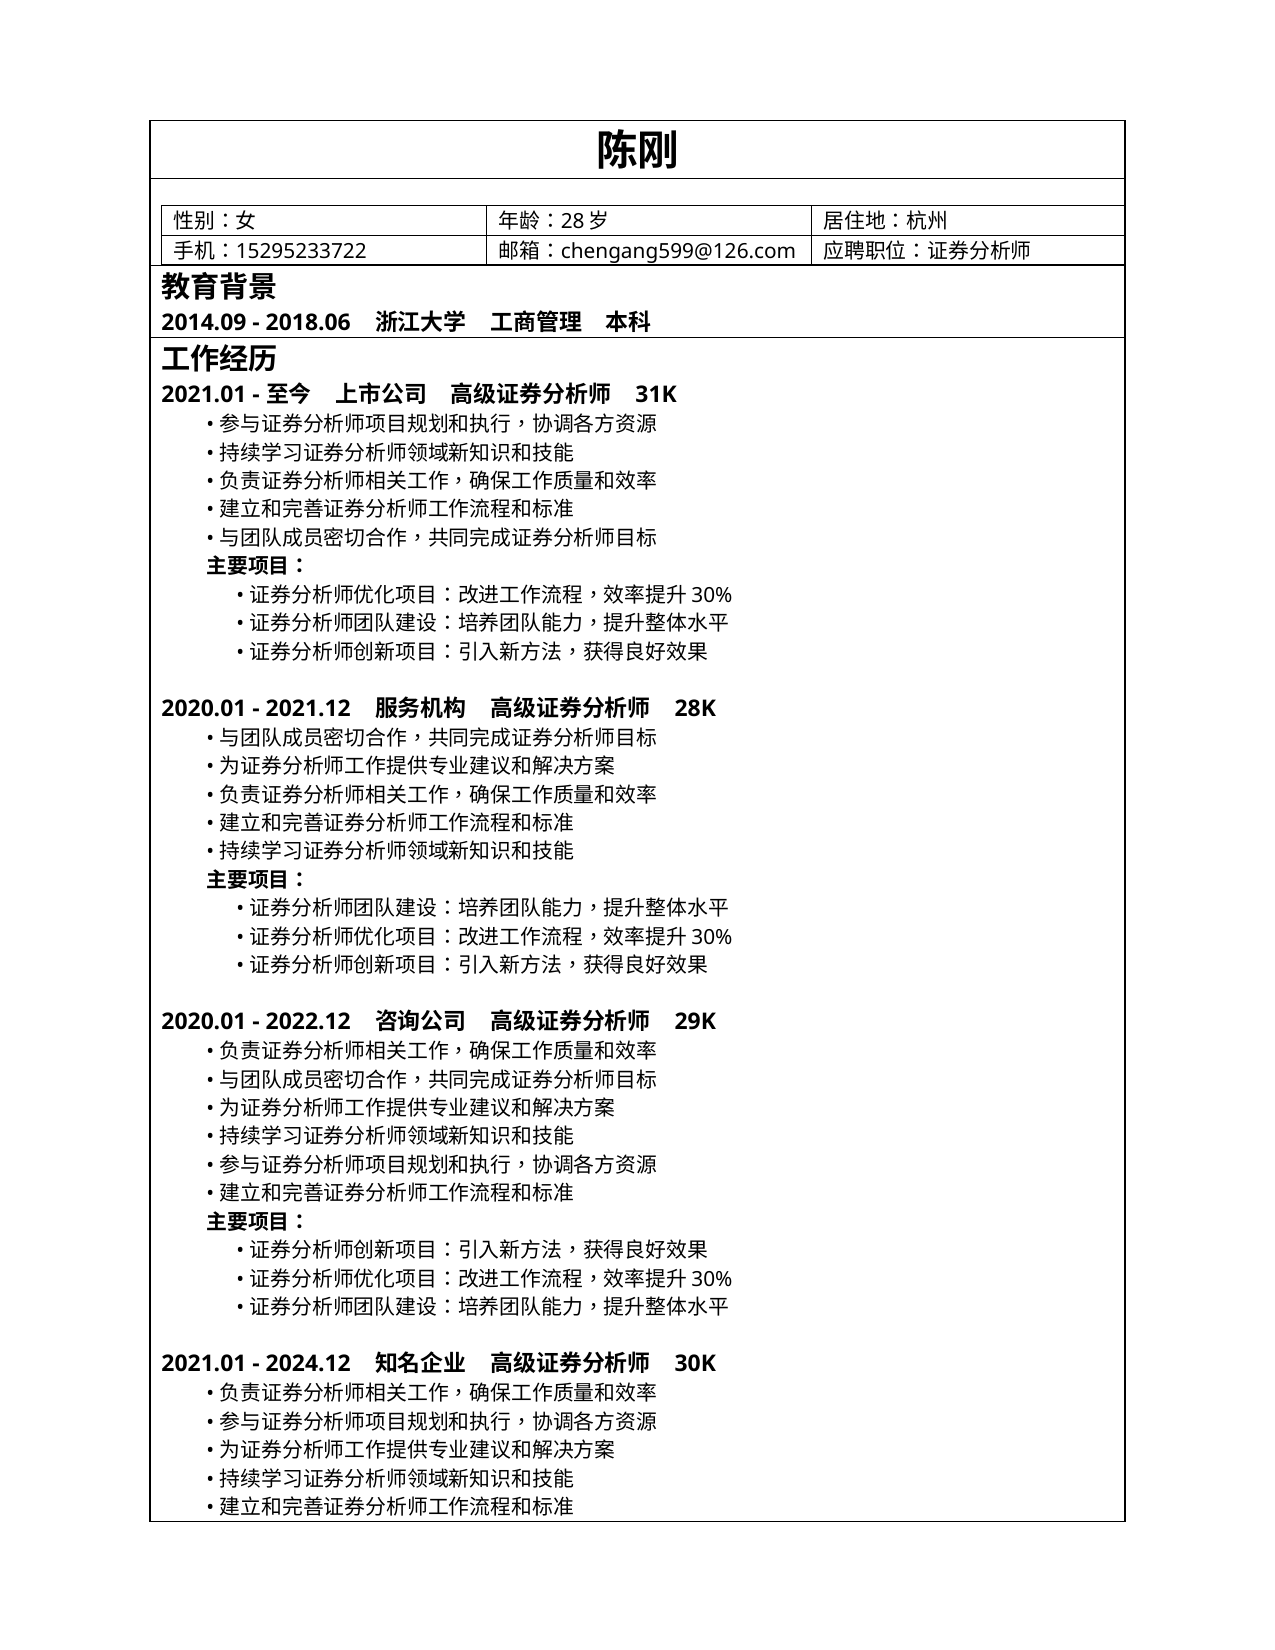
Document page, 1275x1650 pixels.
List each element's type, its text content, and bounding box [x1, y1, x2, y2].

table_cell [151, 179, 1124, 265]
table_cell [151, 338, 1124, 1521]
table_cell 教育背景 2014.09 - 2018.06 浙江大学 工商管理 本科 [151, 266, 1124, 337]
table_header 陈刚 [151, 121, 1124, 178]
